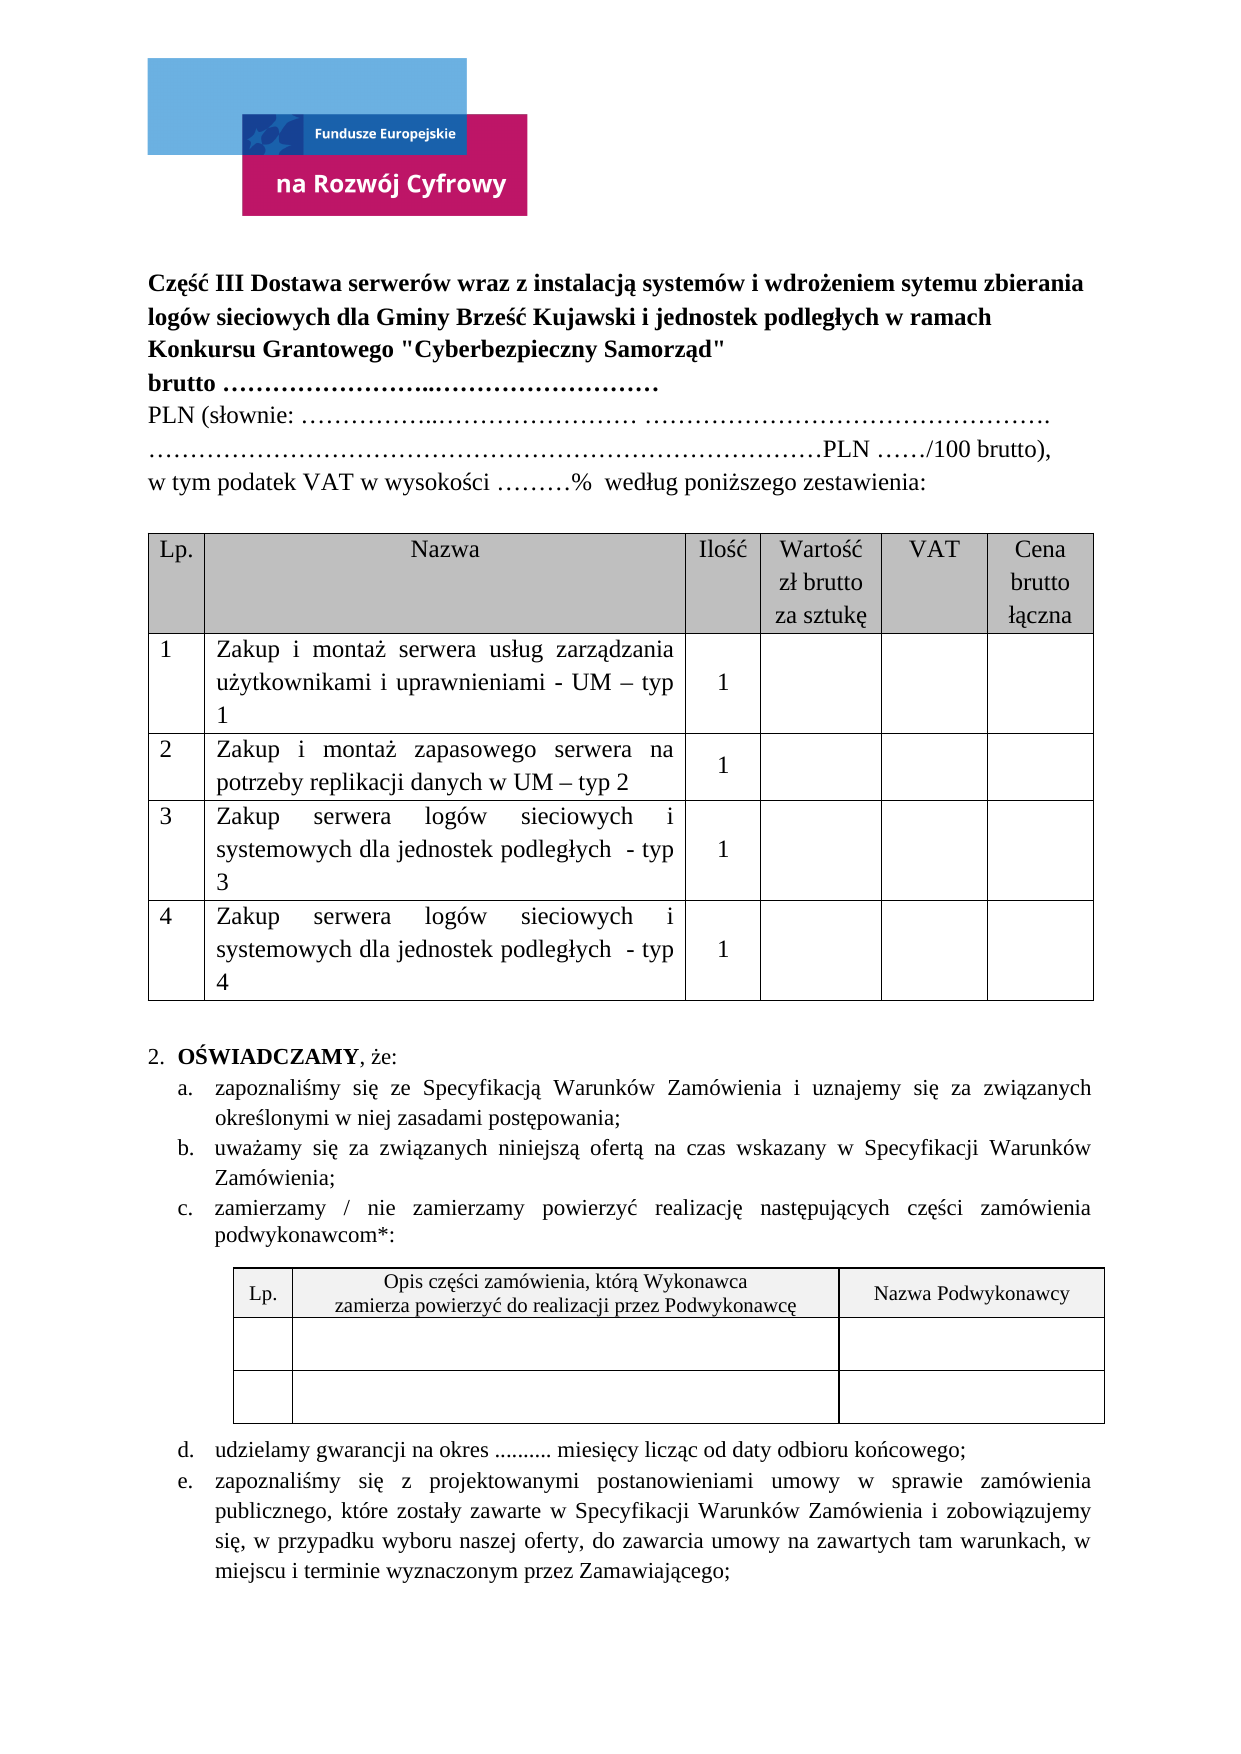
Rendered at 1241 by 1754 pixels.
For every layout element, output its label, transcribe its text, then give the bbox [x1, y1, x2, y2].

table_cell 4 [149, 901, 204, 1000]
table_cell [882, 901, 987, 1000]
table_cell Zakup serwera logów sieciowych i systemowych dla jednostek podległych - typ 4 [205, 901, 685, 1000]
list OŚWIADCZAMY, że: [148, 1043, 1093, 1070]
table_cell [882, 734, 987, 800]
table_cell 1 [686, 734, 760, 800]
list udzielamy gwarancji na okres .......... miesięcy licząc od daty odbioru końcowego; [177, 1437, 1093, 1463]
table_header Lp. [149, 534, 204, 633]
table_cell [761, 901, 881, 1000]
table_cell [988, 801, 1093, 900]
table_cell [988, 734, 1093, 800]
table_cell Zakup i montaż zapasowego serwera na potrzeby replikacji danych w UM – typ 2 [205, 734, 685, 800]
list zapoznaliśmy się z projektowanymi postanowieniami umowy w sprawie zamówienia publicznego, które zostały zawarte w Specyfikacji Warunków Zamówienia i zobowiązujemy się, w przypadku wyboru naszej oferty, do zawarcia umowy na zawartych tam warunkach, w miejscu i terminie wyznaczonym przez Zamawiającego; [177, 1467, 1093, 1584]
table_header Nazwa Podwykonawcy [840, 1269, 1104, 1317]
table_cell [234, 1371, 292, 1422]
picture [147, 58, 528, 216]
table_header Opis części zamówienia, którą Wykonawca zamierza powierzyć do realizacji przez Podwykonawcę [293, 1269, 838, 1317]
table_cell [234, 1318, 292, 1369]
table_cell [761, 734, 881, 800]
table_header Cena brutto łączna [988, 534, 1093, 633]
list zamierzamy / nie zamierzamy powierzyć realizację następujących części zamówienia podwykonawcom*: [177, 1194, 1093, 1247]
table_cell 1 [686, 801, 760, 900]
table_cell Zakup i montaż serwera usług zarządzania użytkownikami i uprawnieniami - UM – typ 1 [205, 634, 685, 733]
table_cell [293, 1371, 838, 1422]
table_cell [988, 901, 1093, 1000]
table_header VAT [882, 534, 987, 633]
table_cell [840, 1318, 1104, 1369]
table_cell 1 [149, 634, 204, 733]
table_cell [840, 1371, 1104, 1422]
table_cell [988, 634, 1093, 733]
table_cell 2 [149, 734, 204, 800]
table_cell Zakup serwera logów sieciowych i systemowych dla jednostek podległych - typ 3 [205, 801, 685, 900]
table_header Nazwa [205, 534, 685, 633]
text Część III Dostawa serwerów wraz z instalacją systemów i wdrożeniem sytemu zbierania logów sieciowych dla Gminy Brześć Kujawski i jednostek podległych w ramach Konkursu Grantowego "Cyberbezpieczny Samorząd" [148, 268, 1093, 363]
list uważamy się za związanych niniejszą ofertą na czas wskazany w Specyfikacji Warunków Zamówienia; [177, 1134, 1093, 1191]
table_cell [882, 634, 987, 733]
table_header Wartość zł brutto za sztukę [761, 534, 881, 633]
table_cell [761, 801, 881, 900]
table_cell 3 [149, 801, 204, 900]
table_header Lp. [234, 1269, 292, 1317]
table_cell [882, 801, 987, 900]
table_cell 1 [686, 901, 760, 1000]
text brutto ……………………..……………………… PLN (słownie: ……………..…………………… …………………………………………. ………………………………………………………………………PLN ……/100 brutto), w tym podatek VAT w wysokości ………% według poniższego zestawienia: [148, 368, 1093, 495]
list zapoznaliśmy się ze Specyfikacją Warunków Zamówienia i uznajemy się za związanych określonymi w niej zasadami postępowania; [177, 1074, 1093, 1130]
table_cell [293, 1318, 838, 1369]
table_header Ilość [686, 534, 760, 633]
table_cell 1 [686, 634, 760, 733]
table_cell [761, 634, 881, 733]
